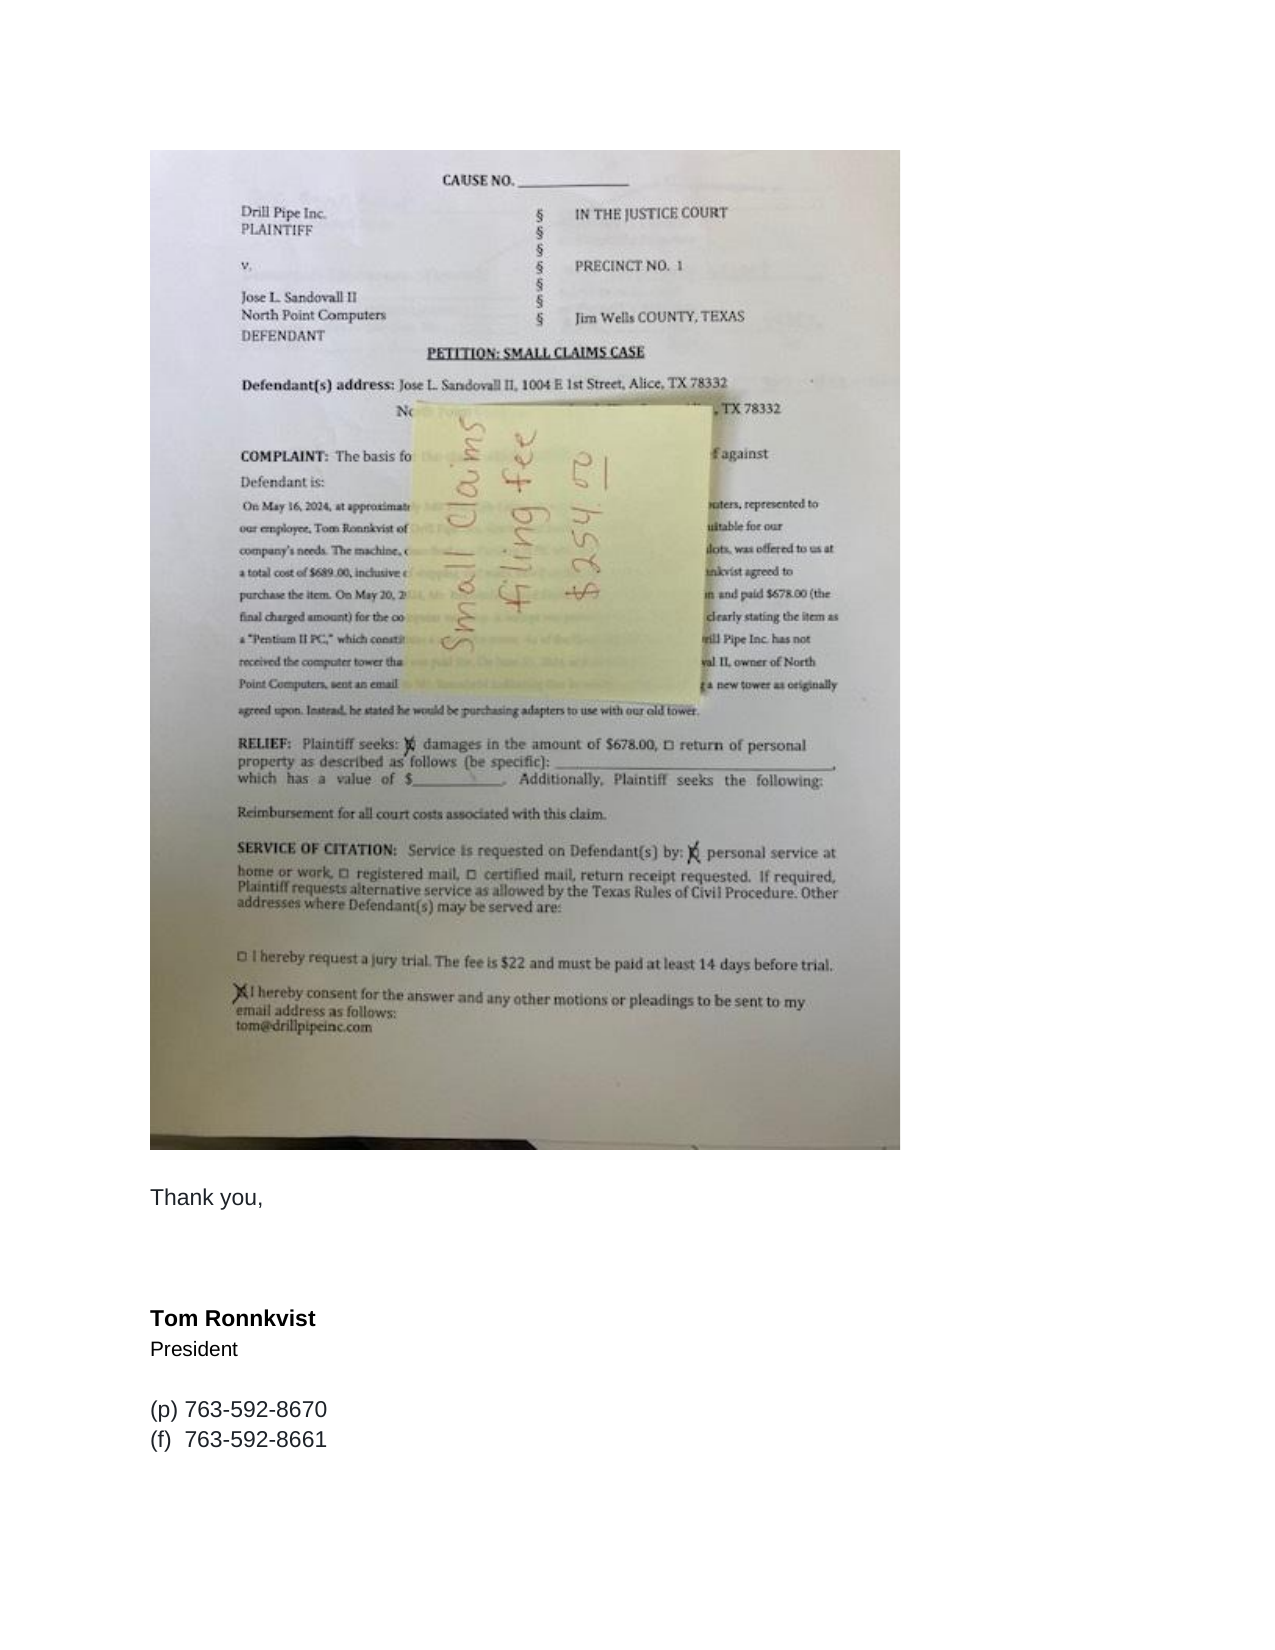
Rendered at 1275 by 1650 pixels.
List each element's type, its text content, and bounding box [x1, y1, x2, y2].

picture [150, 150, 901, 1150]
text Tom Ronnkvist President (p) 763-592-8670 (f) 763-592-8661 [150, 1305, 1125, 1482]
text Thank you, [150, 1184, 1125, 1210]
